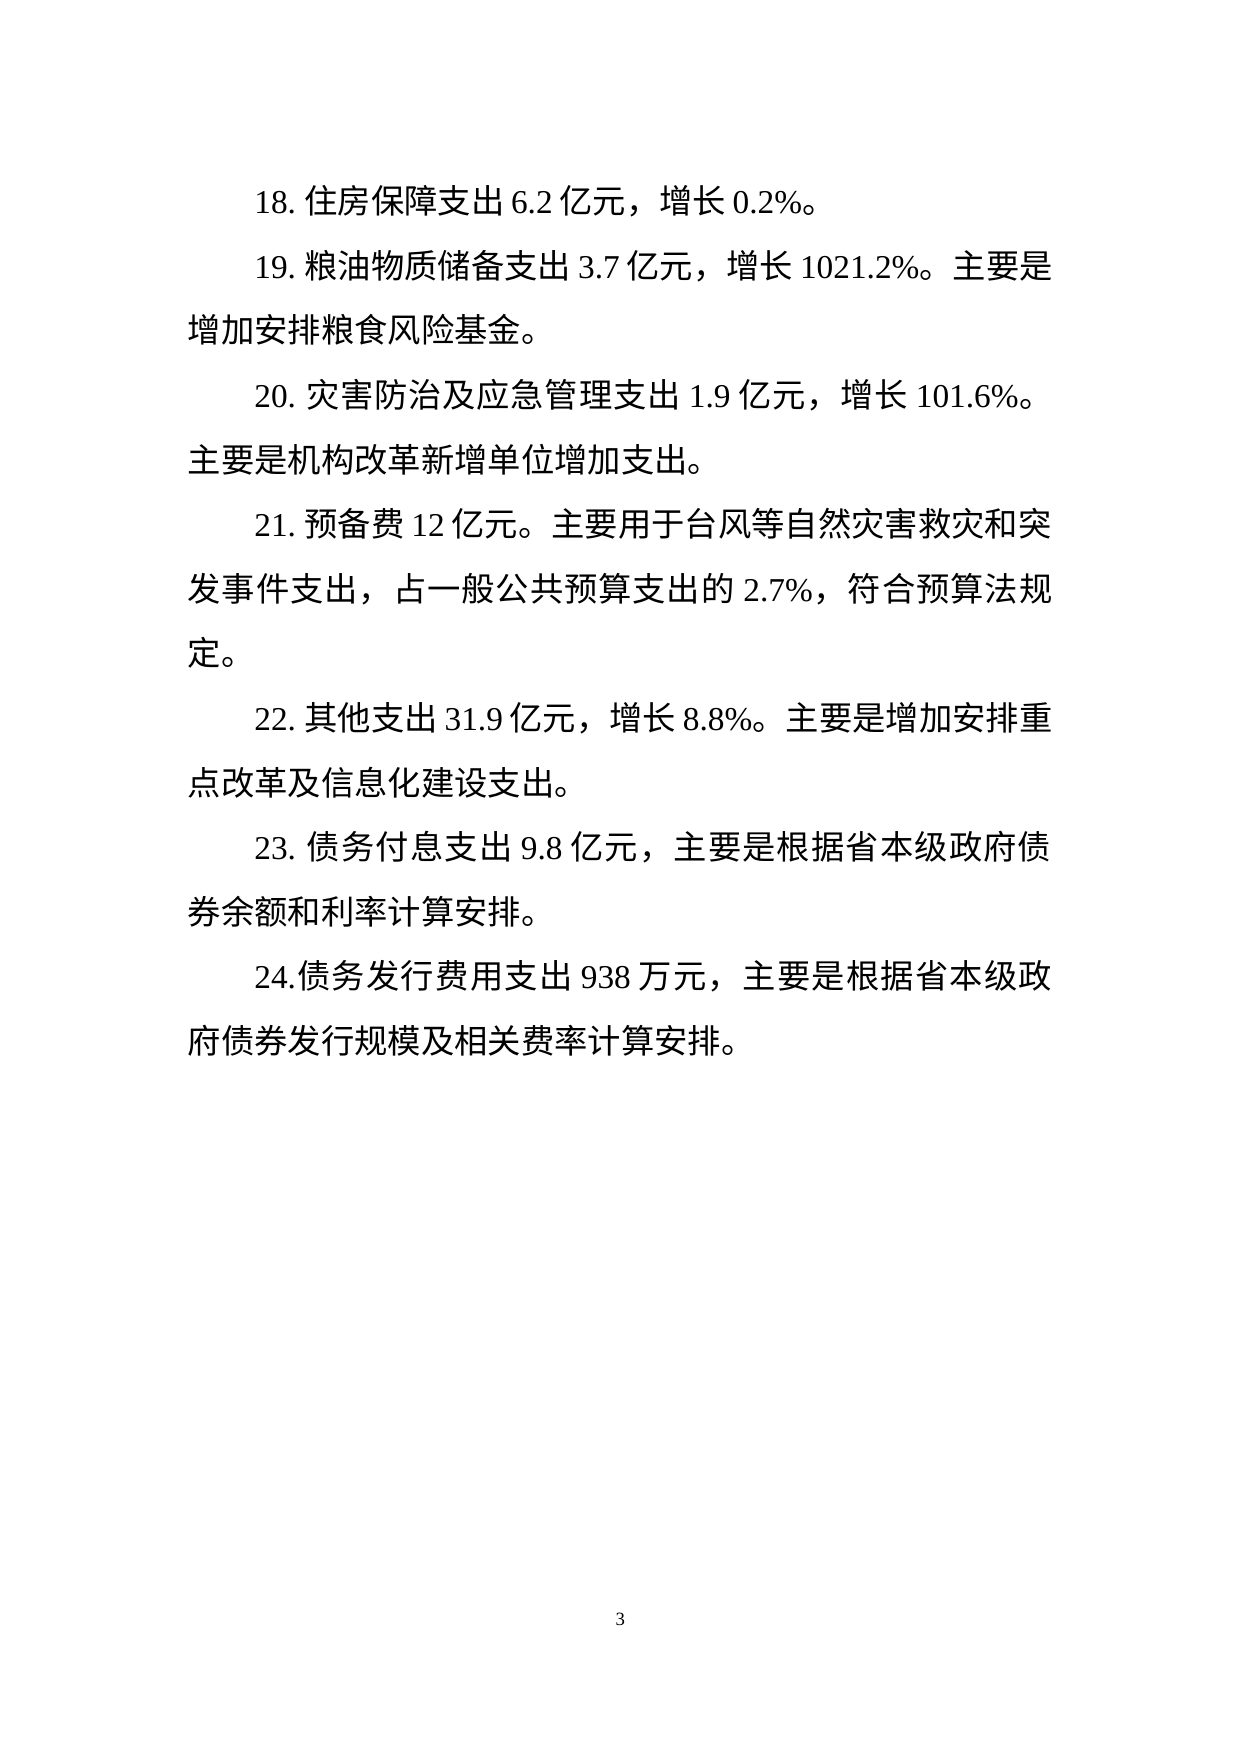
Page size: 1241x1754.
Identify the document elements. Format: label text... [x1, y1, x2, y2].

text 19. 粮油物质储备支出3.7亿元，增长1021.2%。主要是增加安排粮食风险基金。 [187, 227, 1053, 356]
text 18. 住房保障支出6.2亿元，增长0.2%。 [187, 162, 1053, 227]
text 21. 预备费12亿元。主要用于台风等自然灾害救灾和突发事件支出，占一般公共预算支出的2.7%，符合预算法规定。 [187, 485, 1053, 679]
text 23. 债务付息支出9.8亿元，主要是根据省本级政府债券余额和利率计算安排。 [187, 808, 1053, 937]
text 20. 灾害防治及应急管理支出1.9亿元，增长101.6%。主要是机构改革新增单位增加支出。 [187, 356, 1053, 485]
text 22. 其他支出31.9亿元，增长8.8%。主要是增加安排重点改革及信息化建设支出。 [187, 679, 1053, 808]
text 24.债务发行费用支出938万元，主要是根据省本级政府债券发行规模及相关费率计算安排。 [187, 937, 1053, 1066]
